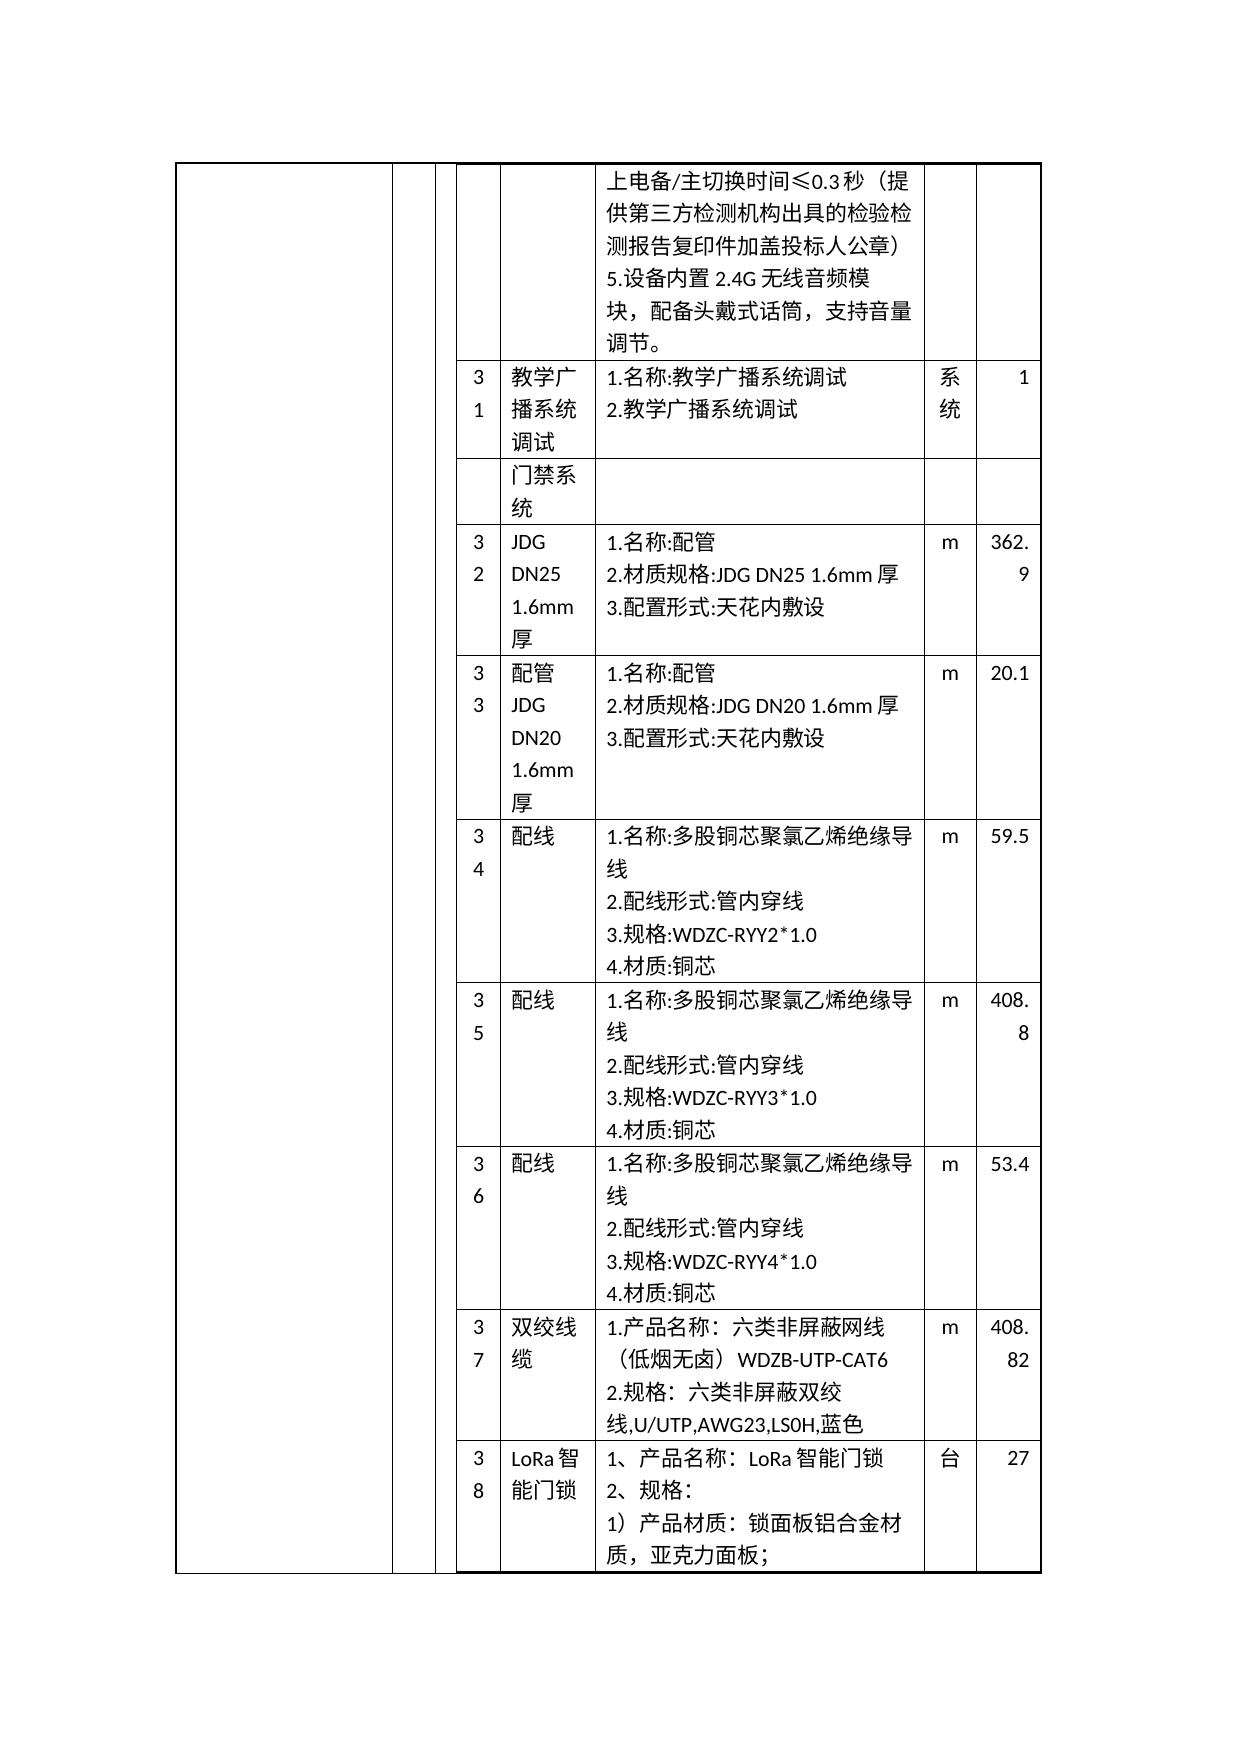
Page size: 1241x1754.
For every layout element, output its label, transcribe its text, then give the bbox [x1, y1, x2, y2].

table_cell [177, 164, 392, 1572]
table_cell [436, 164, 456, 1572]
table_cell 1 [393, 164, 435, 1572]
